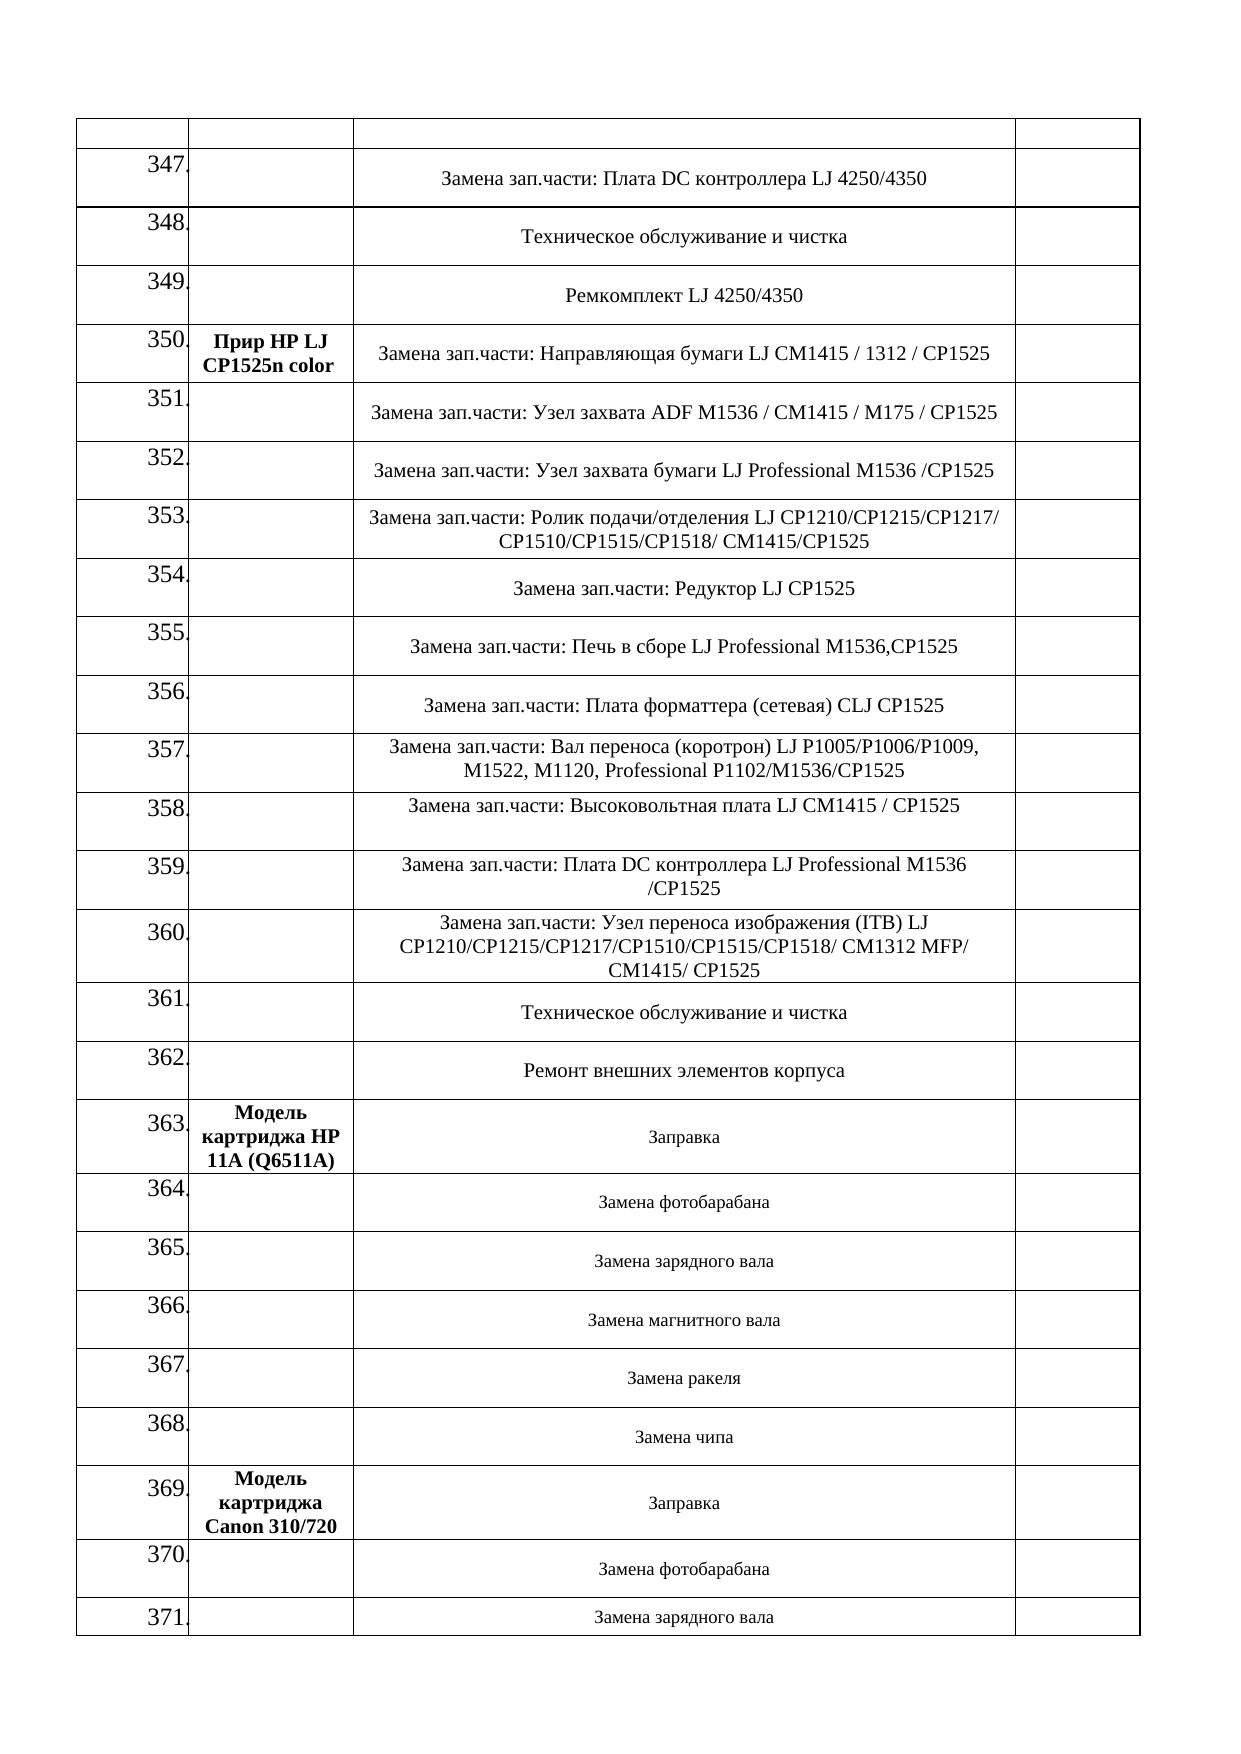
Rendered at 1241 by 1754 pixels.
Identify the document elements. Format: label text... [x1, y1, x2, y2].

table_cell Замена магнитного вала [354, 1291, 1015, 1348]
table_cell [77, 1042, 188, 1099]
table_cell [189, 1042, 353, 1099]
table_cell [77, 983, 188, 1041]
table_cell [189, 793, 353, 850]
table_cell [77, 1540, 188, 1597]
table_cell [189, 983, 353, 1041]
table_cell [77, 1349, 188, 1407]
table_cell [1016, 1598, 1139, 1635]
table_cell [1016, 559, 1139, 616]
table_cell [77, 325, 188, 382]
table_cell [1016, 1466, 1139, 1538]
table_cell [1016, 383, 1139, 441]
table_cell [77, 1408, 188, 1465]
table_cell [189, 119, 353, 148]
table_cell Замена зап.части: Узел захвата ADF M1536 / CM1415 / M175 / CP1525 [354, 383, 1015, 441]
table_cell Замена зап.части: Высоковольтная плата LJ CM1415 / CP1525 [354, 793, 1015, 850]
table_cell [1016, 442, 1139, 499]
table_cell [189, 1408, 353, 1465]
table_cell [1016, 793, 1139, 850]
table_cell Техническое обслуживание и чистка [354, 208, 1015, 265]
table_cell [77, 1598, 188, 1635]
table_cell Заправка [354, 1466, 1015, 1538]
table_cell [1016, 1349, 1139, 1407]
table_cell [189, 500, 353, 558]
table_cell [77, 851, 188, 909]
table_cell [1016, 851, 1139, 909]
table_cell Ремонт внешних элементов корпуса [354, 1042, 1015, 1099]
table_cell [77, 1100, 188, 1172]
table_cell [189, 442, 353, 499]
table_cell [354, 1598, 1015, 1635]
table_cell [189, 383, 353, 441]
table_cell [1016, 910, 1139, 982]
table_cell Модель картриджа HP 11A (Q6511A) [189, 1100, 353, 1172]
table_cell Замена зап.части: Плата форматтера (сетевая) CLJ СP1525 [354, 676, 1015, 733]
table_cell [1016, 676, 1139, 733]
table_cell [189, 1291, 353, 1348]
table_cell [1016, 266, 1139, 323]
table_cell [77, 793, 188, 850]
table_cell [189, 910, 353, 982]
table_cell [189, 676, 353, 733]
table_cell [189, 617, 353, 675]
table_cell [1016, 119, 1139, 148]
table_cell Модель картриджа Canon 310/720 [189, 1466, 353, 1538]
table_cell [77, 1466, 188, 1538]
table_cell Техническое обслуживание и чистка [354, 983, 1015, 1041]
table_cell Замена зарядного вала [354, 1232, 1015, 1289]
table_cell [1016, 325, 1139, 382]
table_cell Замена зап.части: Узел захвата бумаги LJ Professional M1536 /CP1525 [354, 442, 1015, 499]
table_cell Замена фотобарабана [354, 1540, 1015, 1597]
table_cell [189, 1349, 353, 1407]
table_cell [1016, 983, 1139, 1041]
table_cell [1016, 1291, 1139, 1348]
table_cell [189, 1232, 353, 1289]
table_cell [77, 910, 188, 982]
table_cell [77, 149, 188, 206]
table_cell [77, 442, 188, 499]
table_cell Замена зап.части: Плата DC контроллера LJ Professional M1536 /CP1525 [354, 851, 1015, 909]
table_cell [1016, 1540, 1139, 1597]
table_cell [1016, 1408, 1139, 1465]
table_cell Замена зап.части: Печь в сборе LJ Professional M1536,CP1525 [354, 617, 1015, 675]
table_cell [1016, 1100, 1139, 1172]
table_cell [77, 208, 188, 265]
table_cell [77, 266, 188, 323]
table_cell [77, 559, 188, 616]
table_cell [1016, 1174, 1139, 1231]
table_cell [189, 734, 353, 792]
table_cell [1016, 617, 1139, 675]
table_cell [189, 266, 353, 323]
table_cell [77, 119, 188, 148]
table_cell [77, 734, 188, 792]
table_cell Замена ракеля [354, 1349, 1015, 1407]
table_cell Замена зап.части: Направляющая бумаги LJ CM1415 / 1312 / CP1525 [354, 325, 1015, 382]
table_cell [77, 1174, 188, 1231]
table_cell [1016, 208, 1139, 265]
table_cell [189, 149, 353, 206]
table_cell Прир HP LJ CP1525n color [189, 325, 353, 382]
table_cell Замена зап.части: Ролик подачи/отделения LJ CP1210/CP1215/CP1217/ CP1510/CP1515/CP1518/ CM1415/CP1525 [354, 500, 1015, 558]
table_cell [354, 119, 1015, 148]
table_cell [1016, 149, 1139, 206]
table_cell [1016, 1042, 1139, 1099]
table_cell [189, 559, 353, 616]
table_cell Замена фотобарабана [354, 1174, 1015, 1231]
table_cell [1016, 734, 1139, 792]
table_cell [1016, 500, 1139, 558]
table_cell [1016, 1232, 1139, 1289]
table_cell [189, 1174, 353, 1231]
table_cell Замена зап.части: Вал переноса (коротрон) LJ P1005/P1006/P1009, M1522, M1120, Professional P1102/M1536/CP1525 [354, 734, 1015, 792]
table_cell Заправка [354, 1100, 1015, 1172]
table_cell Замена зап.части: Плата DC контроллера LJ 4250/4350 [354, 149, 1015, 206]
table_cell Ремкомплект LJ 4250/4350 [354, 266, 1015, 323]
table_cell Замена зап.части: Узел переноса изображения (ITB) LJ CP1210/CP1215/CP1217/CP1510/CP1515/CP1518/ CM1312 MFP/ CM1415/ CP1525 [354, 910, 1015, 982]
table_cell [77, 383, 188, 441]
table_cell [77, 617, 188, 675]
table_cell [77, 1232, 188, 1289]
table_cell [77, 500, 188, 558]
table_cell [77, 1291, 188, 1348]
table_cell [189, 1598, 353, 1635]
table_cell [189, 208, 353, 265]
table_cell [189, 851, 353, 909]
table_cell Замена чипа [354, 1408, 1015, 1465]
table_cell Замена зап.части: Редуктор LJ CP1525 [354, 559, 1015, 616]
table_cell [189, 1540, 353, 1597]
table_cell [77, 676, 188, 733]
